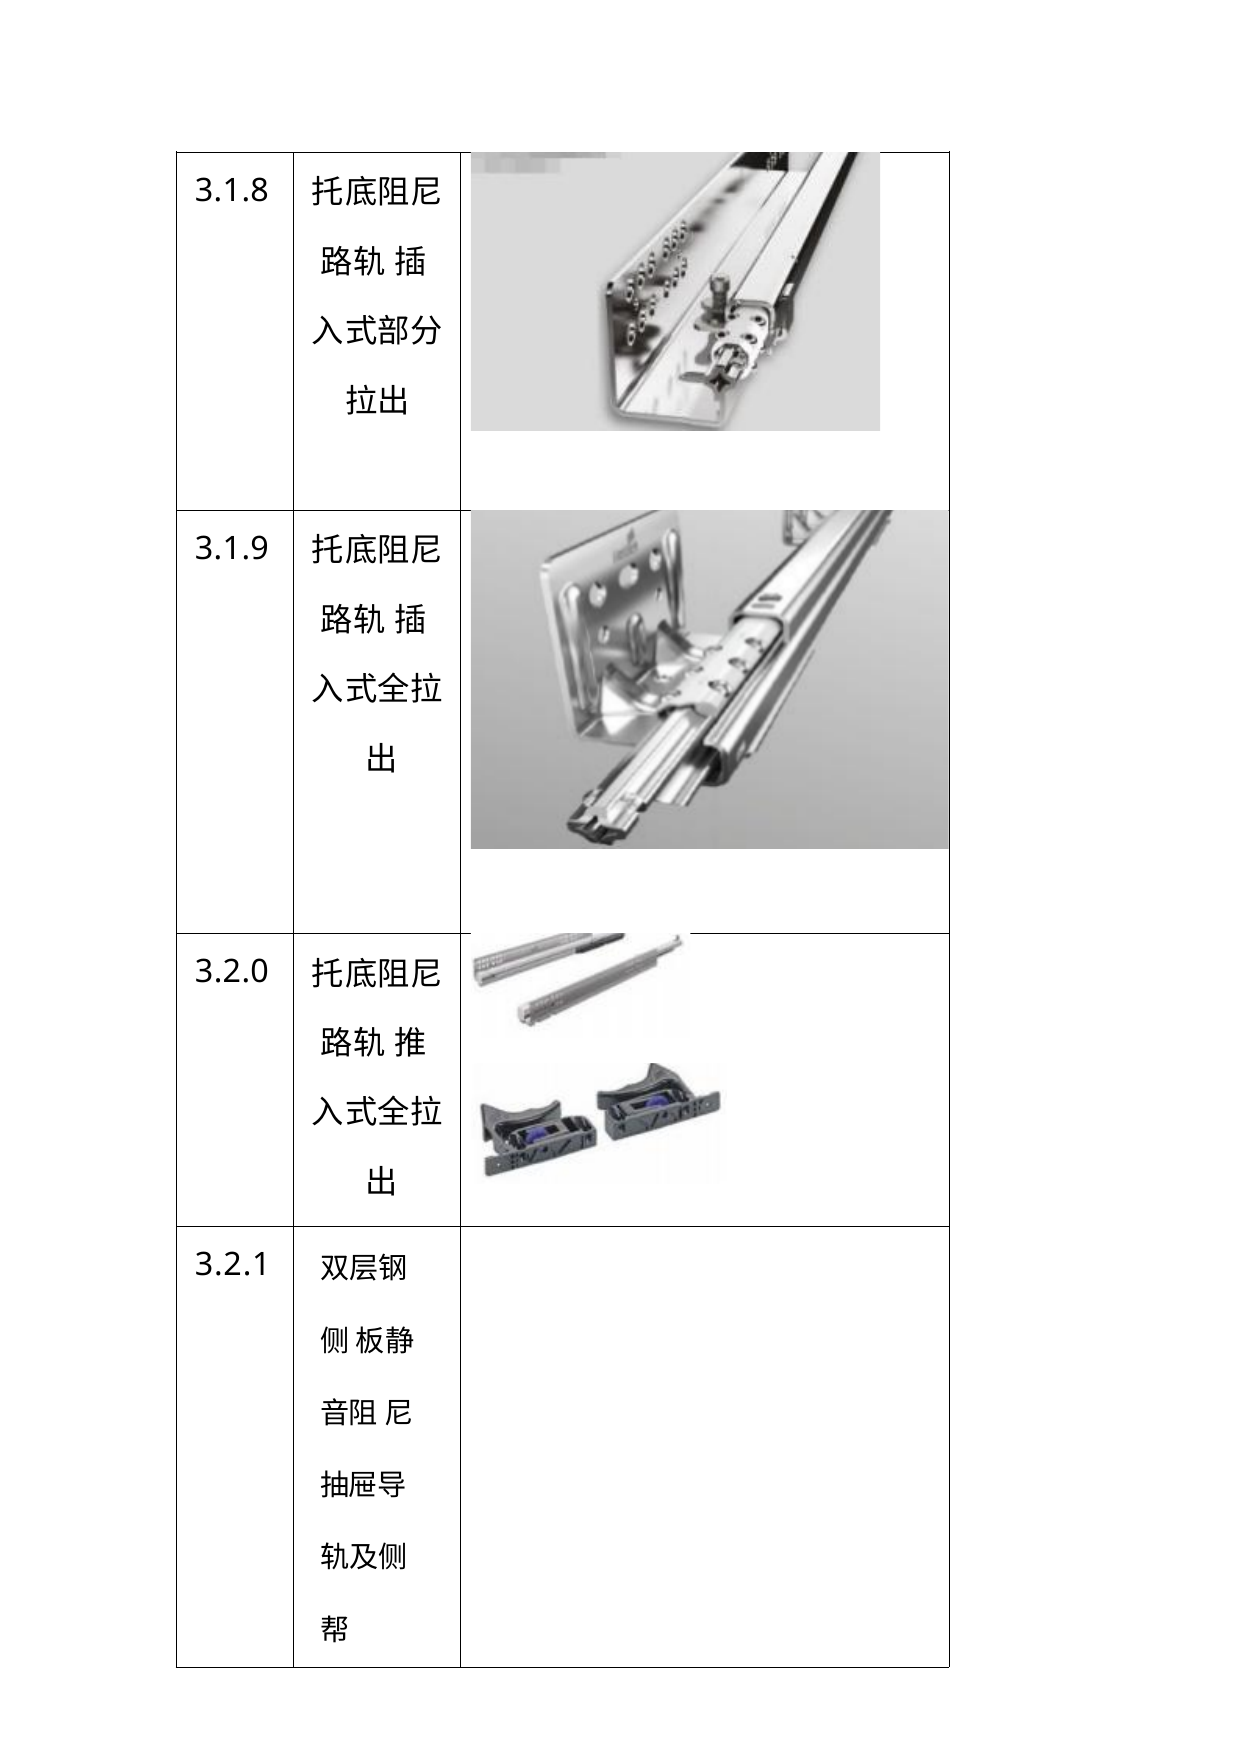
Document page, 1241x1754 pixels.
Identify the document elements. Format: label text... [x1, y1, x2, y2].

table_cell 3.2.0 [177, 934, 293, 1226]
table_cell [294, 1227, 460, 1666]
table_cell [461, 934, 949, 1226]
picture [470, 510, 949, 849]
picture [470, 152, 881, 431]
table_header 3.1.8 [177, 153, 293, 510]
table_cell 3.2.1 [177, 1227, 293, 1666]
table_cell 3.1.9 [177, 511, 293, 933]
picture [470, 933, 691, 1038]
table_header [461, 153, 949, 510]
table_header 托底阻尼 路轨 插 入式部分 拉出 [294, 153, 460, 510]
picture [470, 1063, 727, 1184]
table_cell 托底阻尼 路轨 插 入式全拉 出 [294, 511, 460, 933]
table_cell [461, 511, 949, 933]
table_cell 托底阻尼 路轨 推 入式全拉 出 [294, 934, 460, 1226]
table_cell [461, 1227, 949, 1666]
